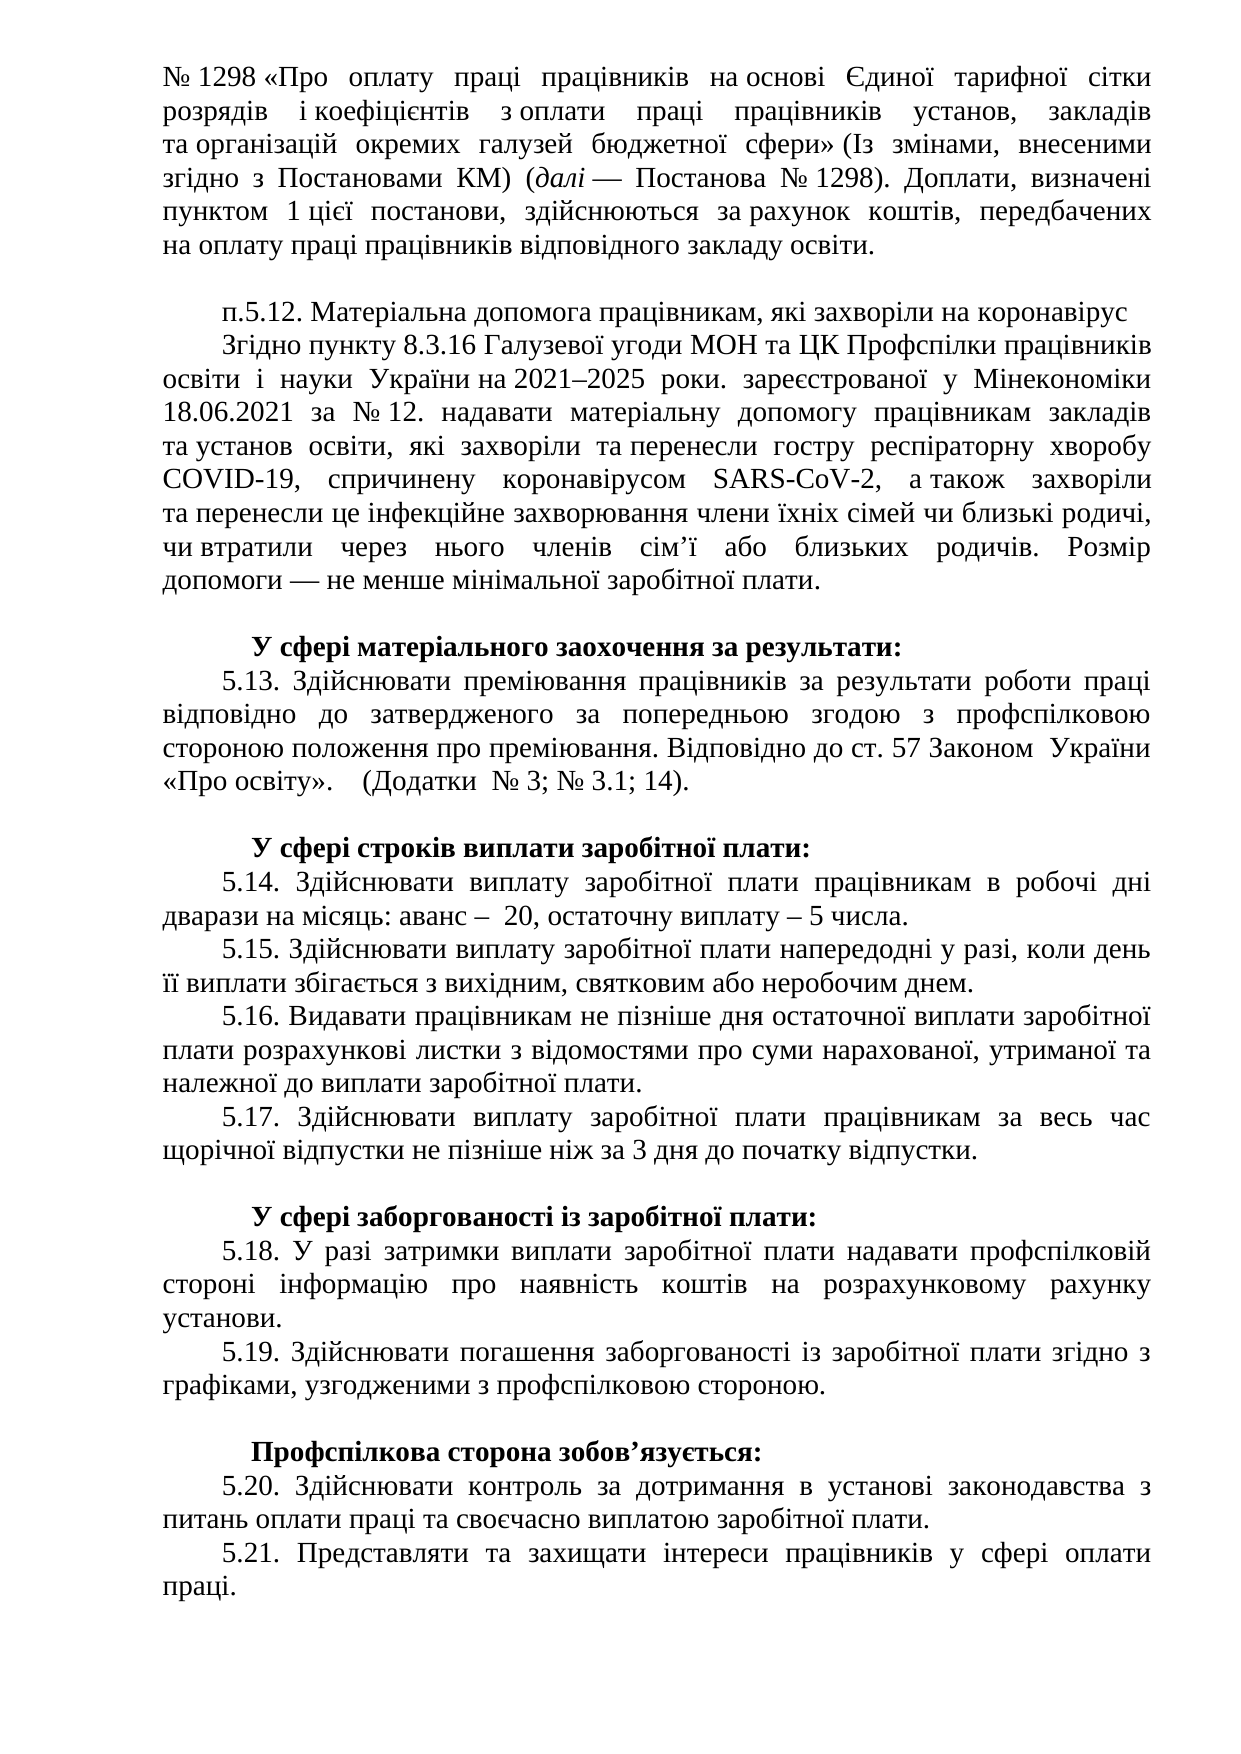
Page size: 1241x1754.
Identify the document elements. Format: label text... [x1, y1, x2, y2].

text Згідно пункту 8.3.16 Галузевої угоди МОН та ЦК Профспілки працівників освіти і науки України на 2021–2025 роки. зареєстрованої у Мінекономіки 18.06.2021 за № 12. надавати матеріальну допомогу працівникам закладів та установ освіти, які захворіли та перенесли гостру респіраторну хворобу COVID-19, спричинену коронавірусом SARS-CoV-2, а також захворіли та перенесли це інфекційне захворювання члени їхніх сімей чи близькі родичі, чи втратили через нього членів сім’ї або близьких родичів. Розмір допомоги — не менше мінімальної заробітної плати. [162, 327, 1152, 596]
text 5.19. Здійснювати погашення заборгованості із заробітної плати згідно з графіками, узгодженими з профспілковою стороною. [162, 1334, 1152, 1401]
text 5.14. Здійснювати виплату заробітної плати працівникам в робочі дні дварази на місяць: аванс – 20, остаточну виплату – 5 числа. [162, 864, 1152, 931]
text У сфері заборгованості із заробітної плати: [162, 1199, 1152, 1233]
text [162, 59, 1152, 260]
text 5.17. Здійснювати виплату заробітної плати працівникам за весь час щорічної відпустки не пізніше ніж за 3 дня до початку відпустки. [162, 1099, 1152, 1166]
text У сфері строків виплати заробітної плати: [162, 831, 1152, 864]
text п.5.12. Матеріальна допомога працівникам, які захворіли на коронавірус [162, 294, 1152, 327]
text 5.16. Видавати працівникам не пізніше дня остаточної виплати заробітної плати розрахункові листки з відомостями про суми нарахованої, утриманої та належної до виплати заробітної плати. [162, 998, 1152, 1099]
text Профспілкова сторона зобов’язується: [162, 1434, 1152, 1468]
text 5.15. Здійснювати виплату заробітної плати напередодні у разі, коли день її виплати збігається з вихідним, святковим або неробочим днем. [162, 931, 1152, 998]
text 5.13. Здійснювати преміювання працівників за результати роботи праці відповідно до затвердженого за попередньою згодою з профспілковою стороною положення про преміювання. Відповідно до ст. 57 Законом України «Про освіту». (Додатки № 3; № 3.1; 14). [162, 663, 1152, 797]
text 5.18. У разі затримки виплати заробітної плати надавати профспілковій стороні інформацію про наявність коштів на розрахунковому рахунку установи. [162, 1233, 1152, 1334]
text У сфері матеріального заохочення за результати: [162, 629, 1152, 663]
text 5.20. Здійснювати контроль за дотримання в установі законодавства з питань оплати праці та своєчасно виплатою заробітної плати. [162, 1468, 1152, 1535]
text 5.21. Представляти та захищати інтереси працівників у сфері оплати праці. [162, 1535, 1152, 1602]
